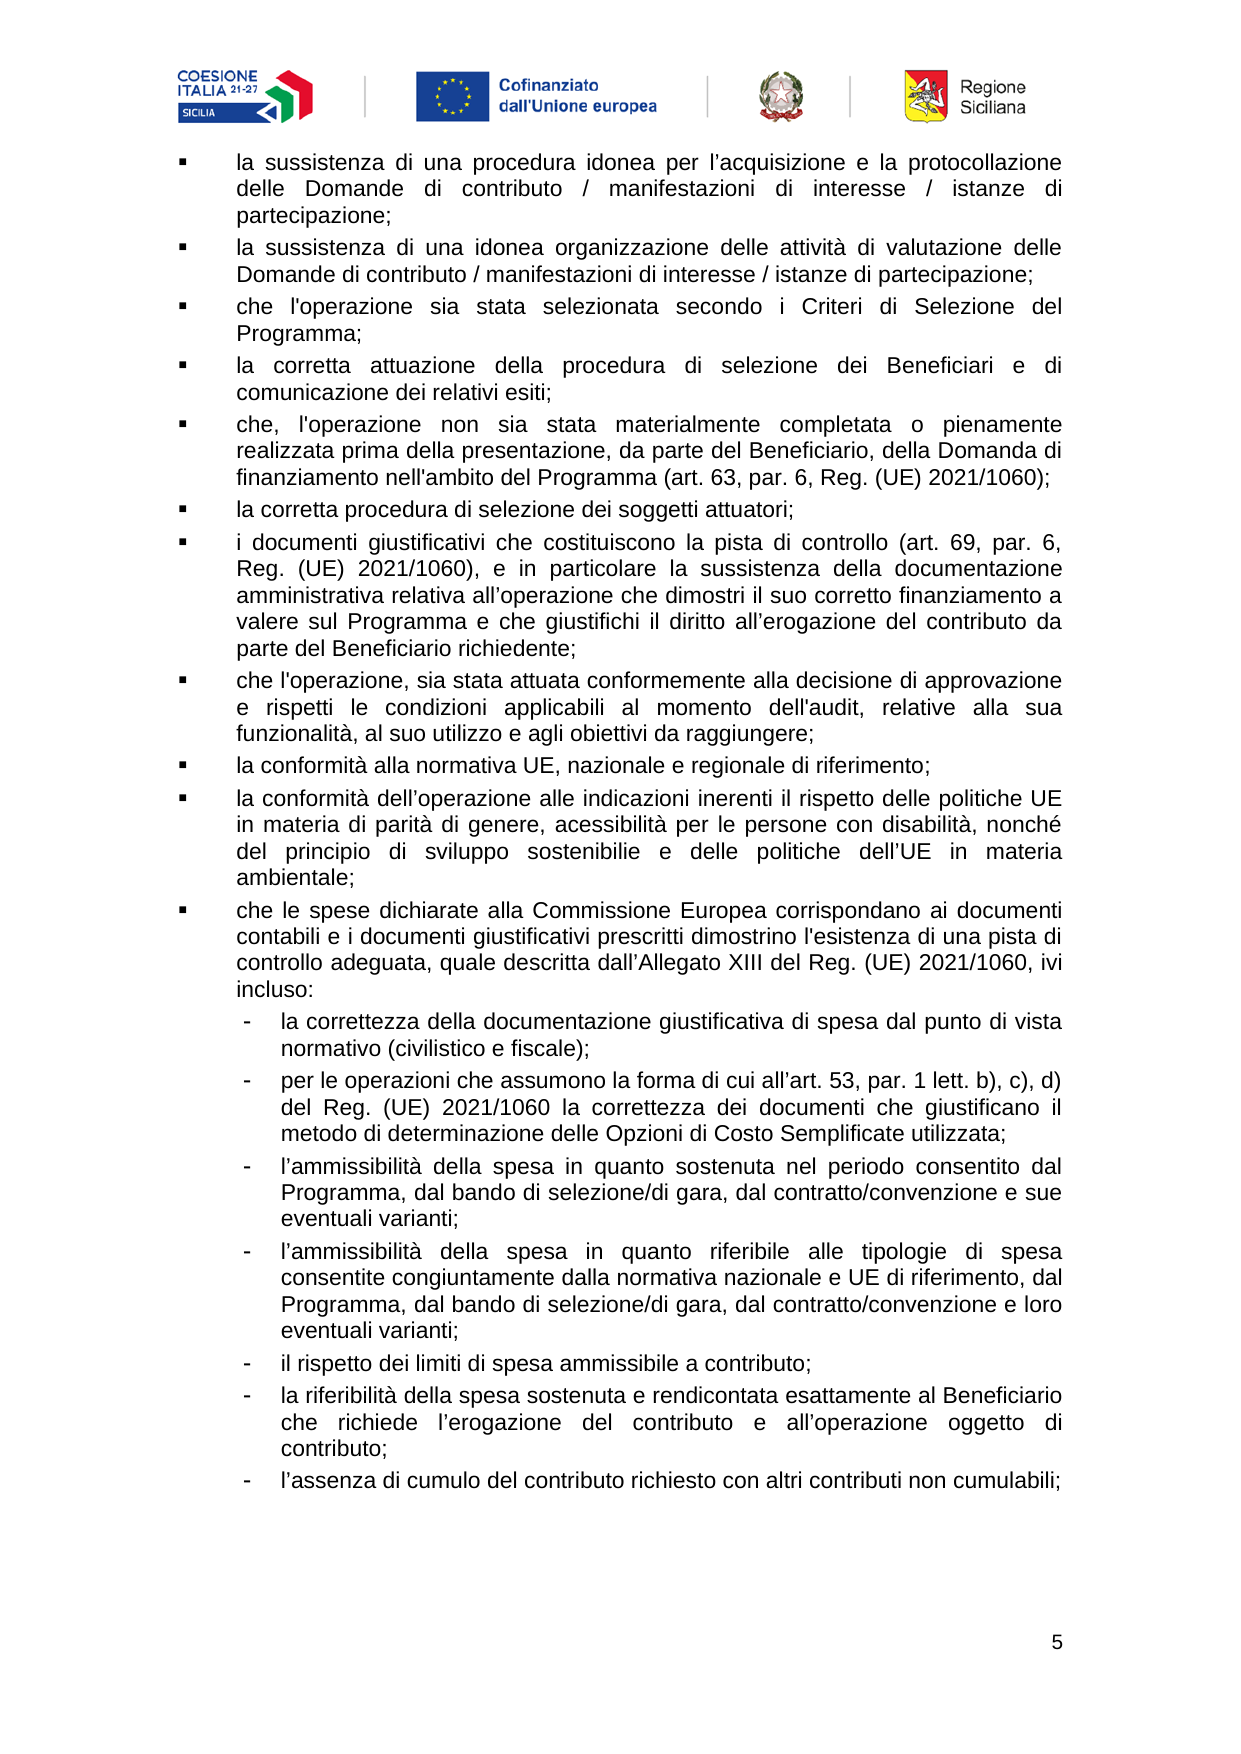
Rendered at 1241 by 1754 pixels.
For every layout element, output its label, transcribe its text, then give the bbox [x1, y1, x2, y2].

list che le spese dichiarate alla Commissione Europea corrispondano ai documenti contabili e i documenti giustificativi prescritti dimostrino l'esistenza di una pista di controllo adeguata, quale descritta dall’Allegato XIII del Reg. (UE) 2021/1060, ivi incluso: [177, 897, 1063, 1002]
list il rispetto dei limiti di spesa ammissibile a contributo; [243, 1349, 1063, 1376]
list l’assenza di cumulo del contributo richiesto con altri contributi non cumulabili; [243, 1467, 1063, 1494]
list i documenti giustificativi che costituiscono la pista di controllo (art. 69, par. 6, Reg. (UE) 2021/1060), e in particolare la sussistenza della documentazione amministrativa relativa all’operazione che dimostri il suo corretto finanziamento a valere sul Programma e che giustifichi il diritto all’erogazione del contributo da parte del Beneficiario richiedente; [177, 529, 1063, 661]
list la sussistenza di una idonea organizzazione delle attività di valutazione delle Domande di contributo / manifestazioni di interesse / istanze di partecipazione; [177, 234, 1063, 287]
picture [177, 44, 1064, 149]
list la corretta attuazione della procedura di selezione dei Beneficiari e di comunicazione dei relativi esiti; [177, 352, 1063, 405]
list l’ammissibilità della spesa in quanto riferibile alle tipologie di spesa consentite congiuntamente dalla normativa nazionale e UE di riferimento, dal Programma, dal bando di selezione/di gara, dal contratto/convenzione e loro eventuali varianti; [243, 1238, 1063, 1343]
list per le operazioni che assumono la forma di cui all’art. 53, par. 1 lett. b), c), d) del Reg. (UE) 2021/1060 la correttezza dei documenti che giustificano il metodo di determinazione delle Opzioni di Costo Semplificate utilizzata; [243, 1067, 1063, 1146]
list la corretta procedura di selezione dei soggetti attuatori; [177, 496, 1063, 523]
list che l'operazione sia stata selezionata secondo i Criteri di Selezione del Programma; [177, 293, 1063, 346]
list la conformità dell’operazione alle indicazioni inerenti il rispetto delle politiche UE in materia di parità di genere, acessibilità per le persone con disabilità, nonché del principio di sviluppo sostenibilie e delle politiche dell’UE in materia ambientale; [177, 785, 1063, 890]
list la sussistenza di una procedura idonea per l’acquisizione e la protocollazione delle Domande di contributo / manifestazioni di interesse / istanze di partecipazione; [177, 149, 1063, 228]
list l’ammissibilità della spesa in quanto sostenuta nel periodo consentito dal Programma, dal bando di selezione/di gara, dal contratto/convenzione e sue eventuali varianti; [243, 1153, 1063, 1232]
list che, l'operazione non sia stata materialmente completata o pienamente realizzata prima della presentazione, da parte del Beneficiario, della Domanda di finanziamento nell'ambito del Programma (art. 63, par. 6, Reg. (UE) 2021/1060); [177, 411, 1063, 490]
list la correttezza della documentazione giustificativa di spesa dal punto di vista normativo (civilistico e fiscale); [243, 1008, 1063, 1061]
list la riferibilità della spesa sostenuta e rendicontata esattamente al Beneficiario che richiede l’erogazione del contributo e all’operazione oggetto di contributo; [243, 1382, 1063, 1461]
list che l'operazione, sia stata attuata conformemente alla decisione di approvazione e rispetti le condizioni applicabili al momento dell'audit, relative alla sua funzionalità, al suo utilizzo e agli obiettivi da raggiungere; [177, 667, 1063, 746]
list la conformità alla normativa UE, nazionale e regionale di riferimento; [177, 752, 1063, 779]
